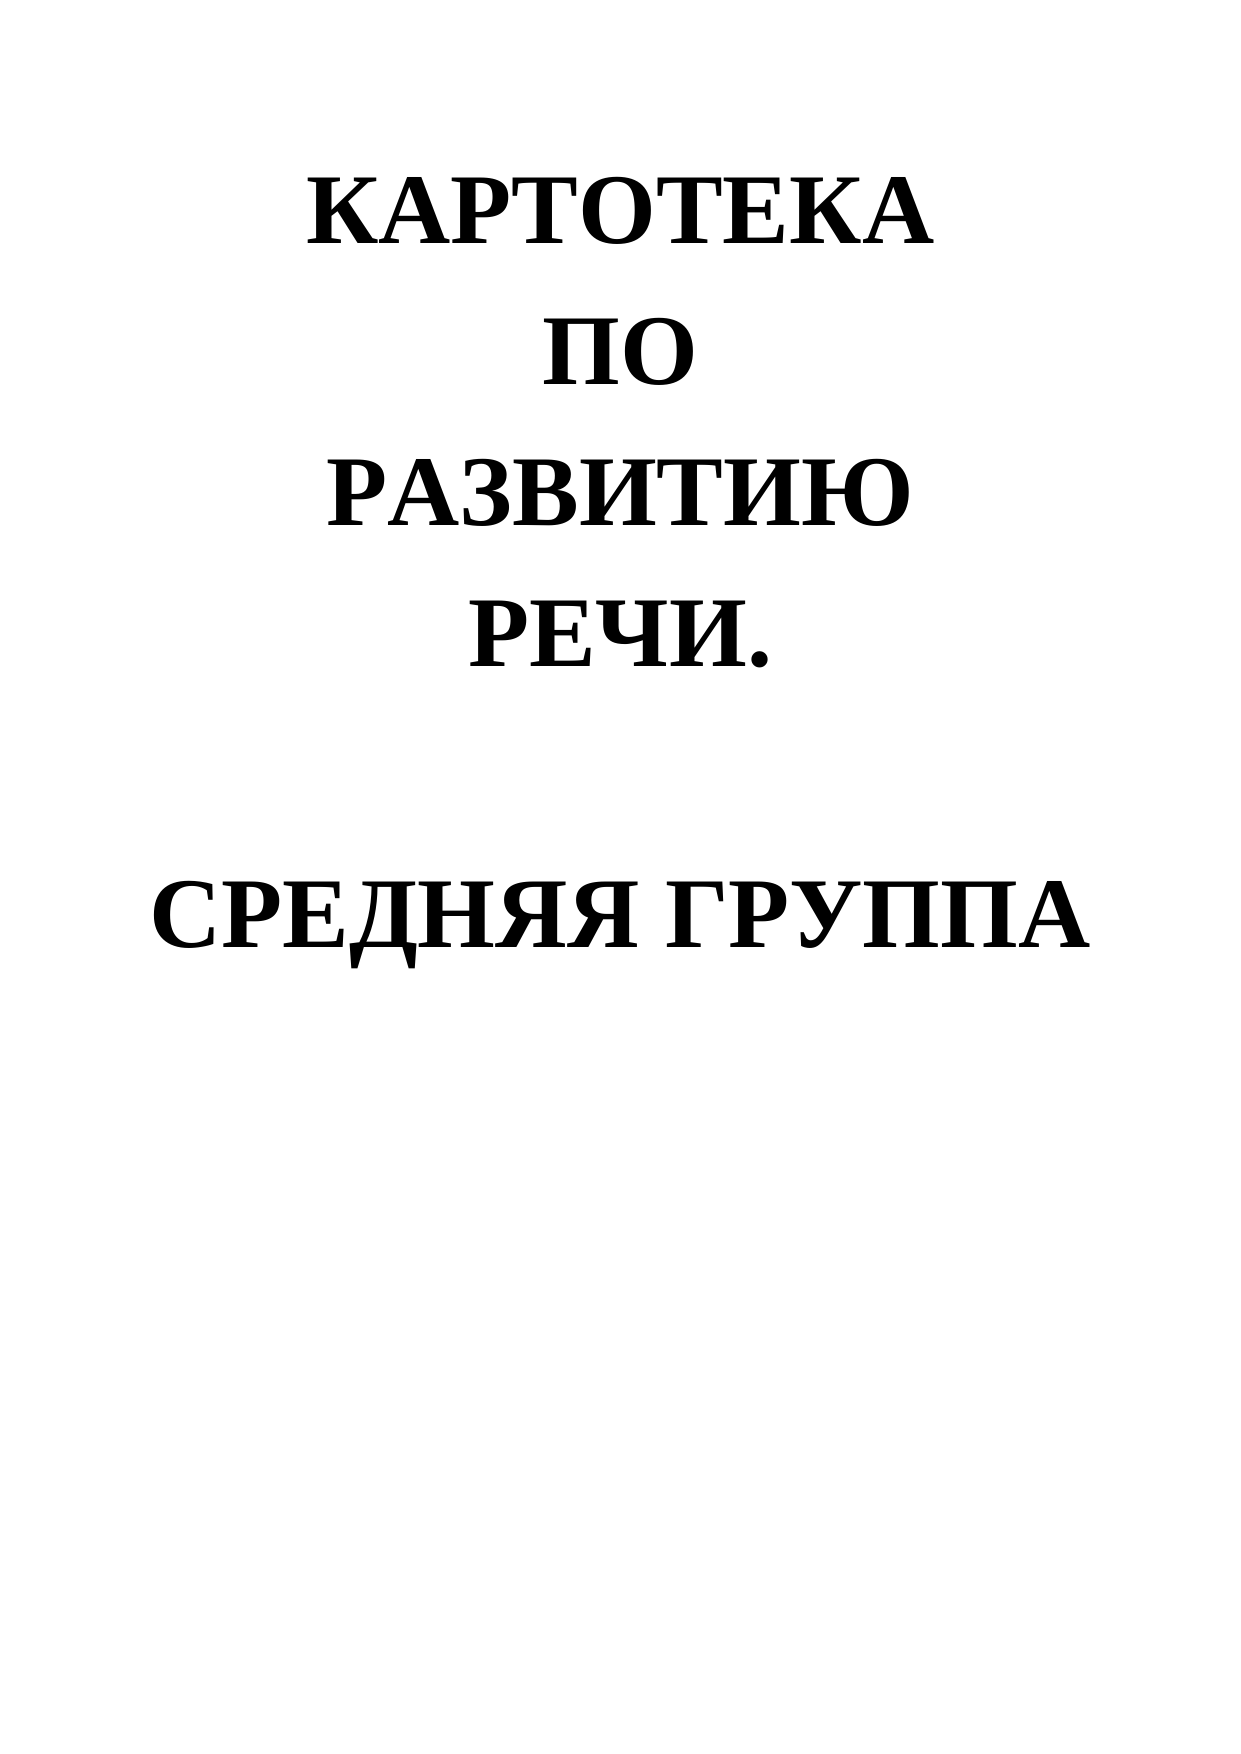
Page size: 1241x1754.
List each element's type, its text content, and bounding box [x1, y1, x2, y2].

text ПО [112, 291, 1128, 406]
text СРЕДНЯЯ ГРУППА [112, 854, 1128, 969]
text КАРТОТЕКА [112, 150, 1128, 265]
text РЕЧИ. [112, 572, 1128, 687]
text РАЗВИТИЮ [112, 432, 1128, 547]
